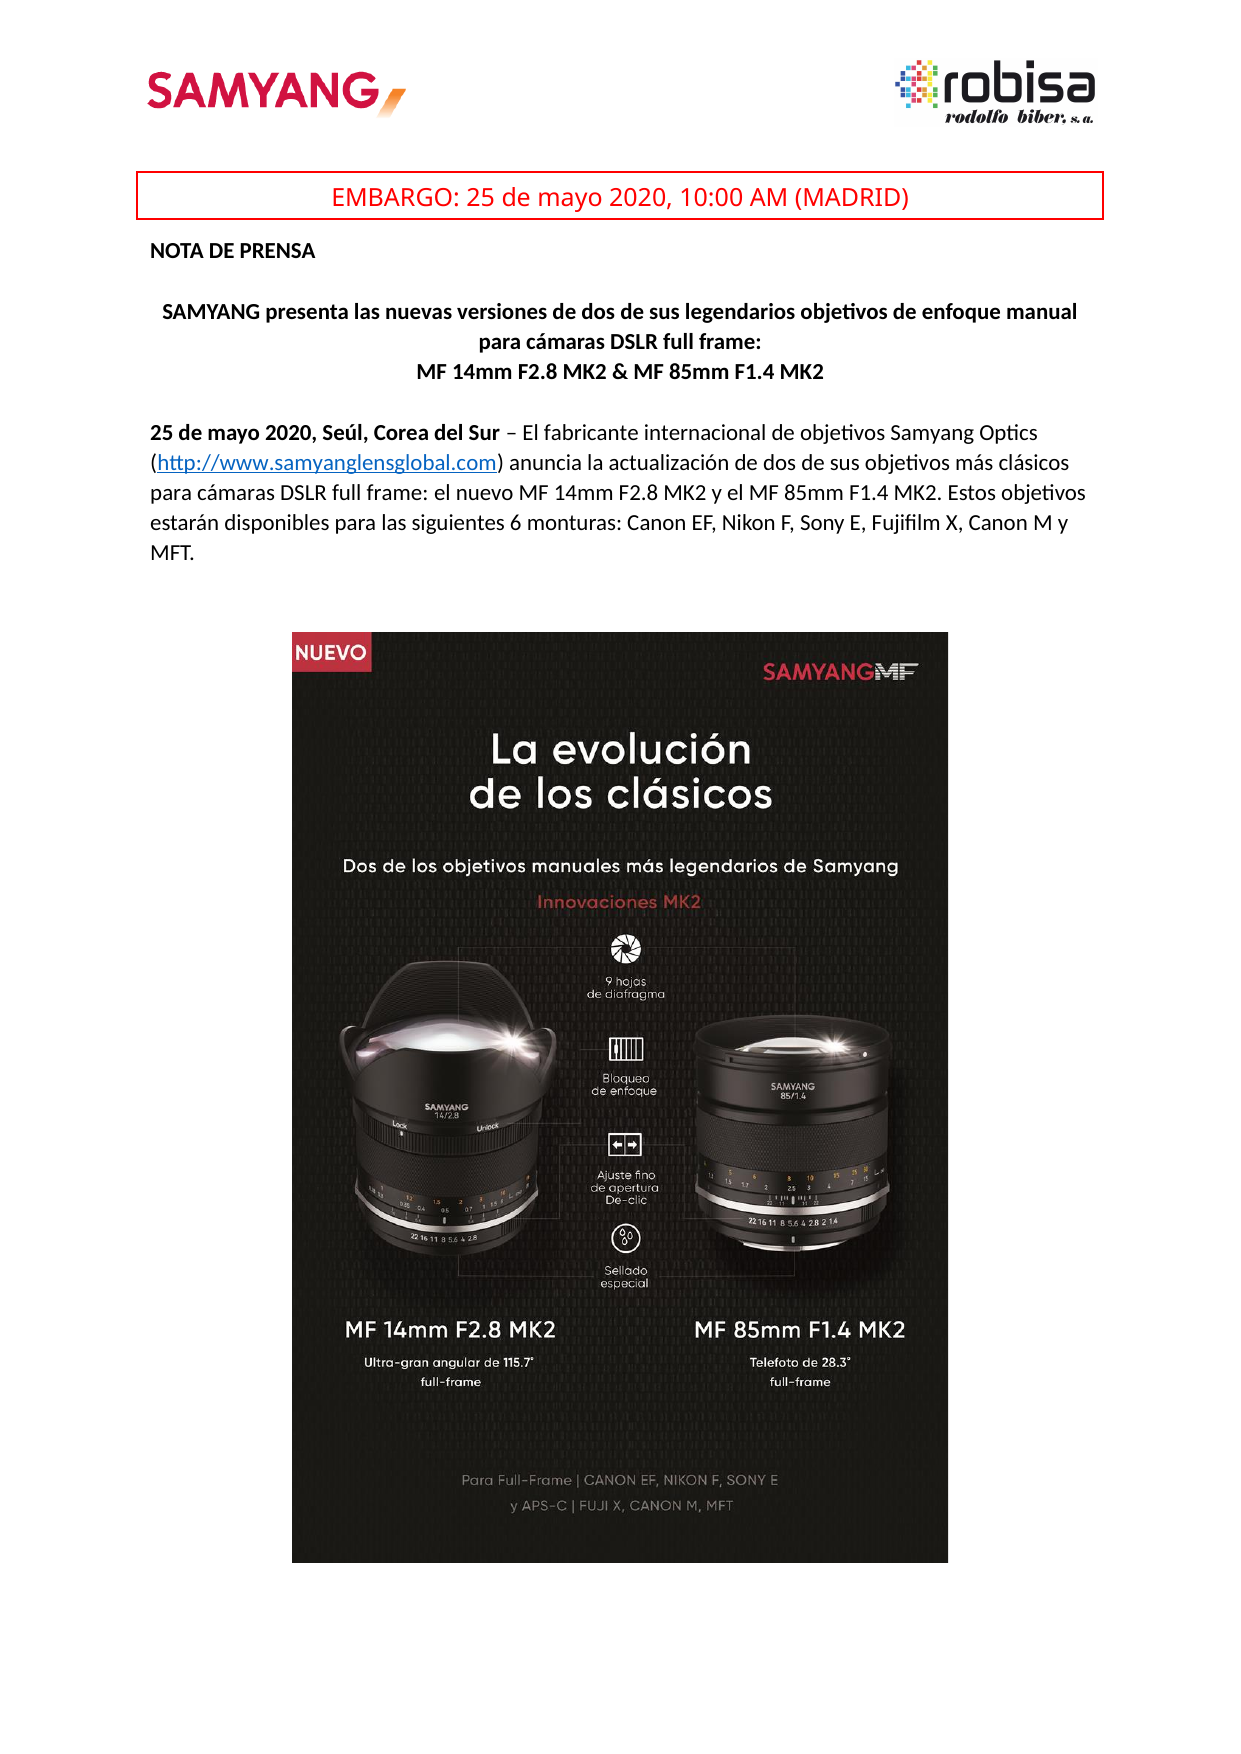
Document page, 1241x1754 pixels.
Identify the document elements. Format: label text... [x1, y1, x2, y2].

picture [292, 632, 949, 1563]
text 25 de mayo 2020, Seúl, Corea del Sur – El fabricante internacional de objetivos Samyang Optics (http://www.samyanglensglobal.com) anuncia la actualización de dos de sus objetivos más clásicos para cámaras DSLR full frame: el nuevo MF 14mm F2.8 MK2 y el MF 85mm F1.4 MK2. Estos objetivos estarán disponibles para las siguientes 6 monturas: Canon EF, Nikon F, Sony E, Fujifilm X, Canon M y MFT. [150, 418, 1090, 566]
picture [145, 65, 421, 126]
text SAMYANG presenta las nuevas versiones de dos de sus legendarios objetivos de enfoque manual para cámaras DSLR full frame: MF 14mm F2.8 MK2 & MF 85mm F1.4 MK2 [150, 297, 1090, 385]
text NOTA DE PRENSA [150, 236, 1090, 264]
picture [893, 58, 1098, 127]
